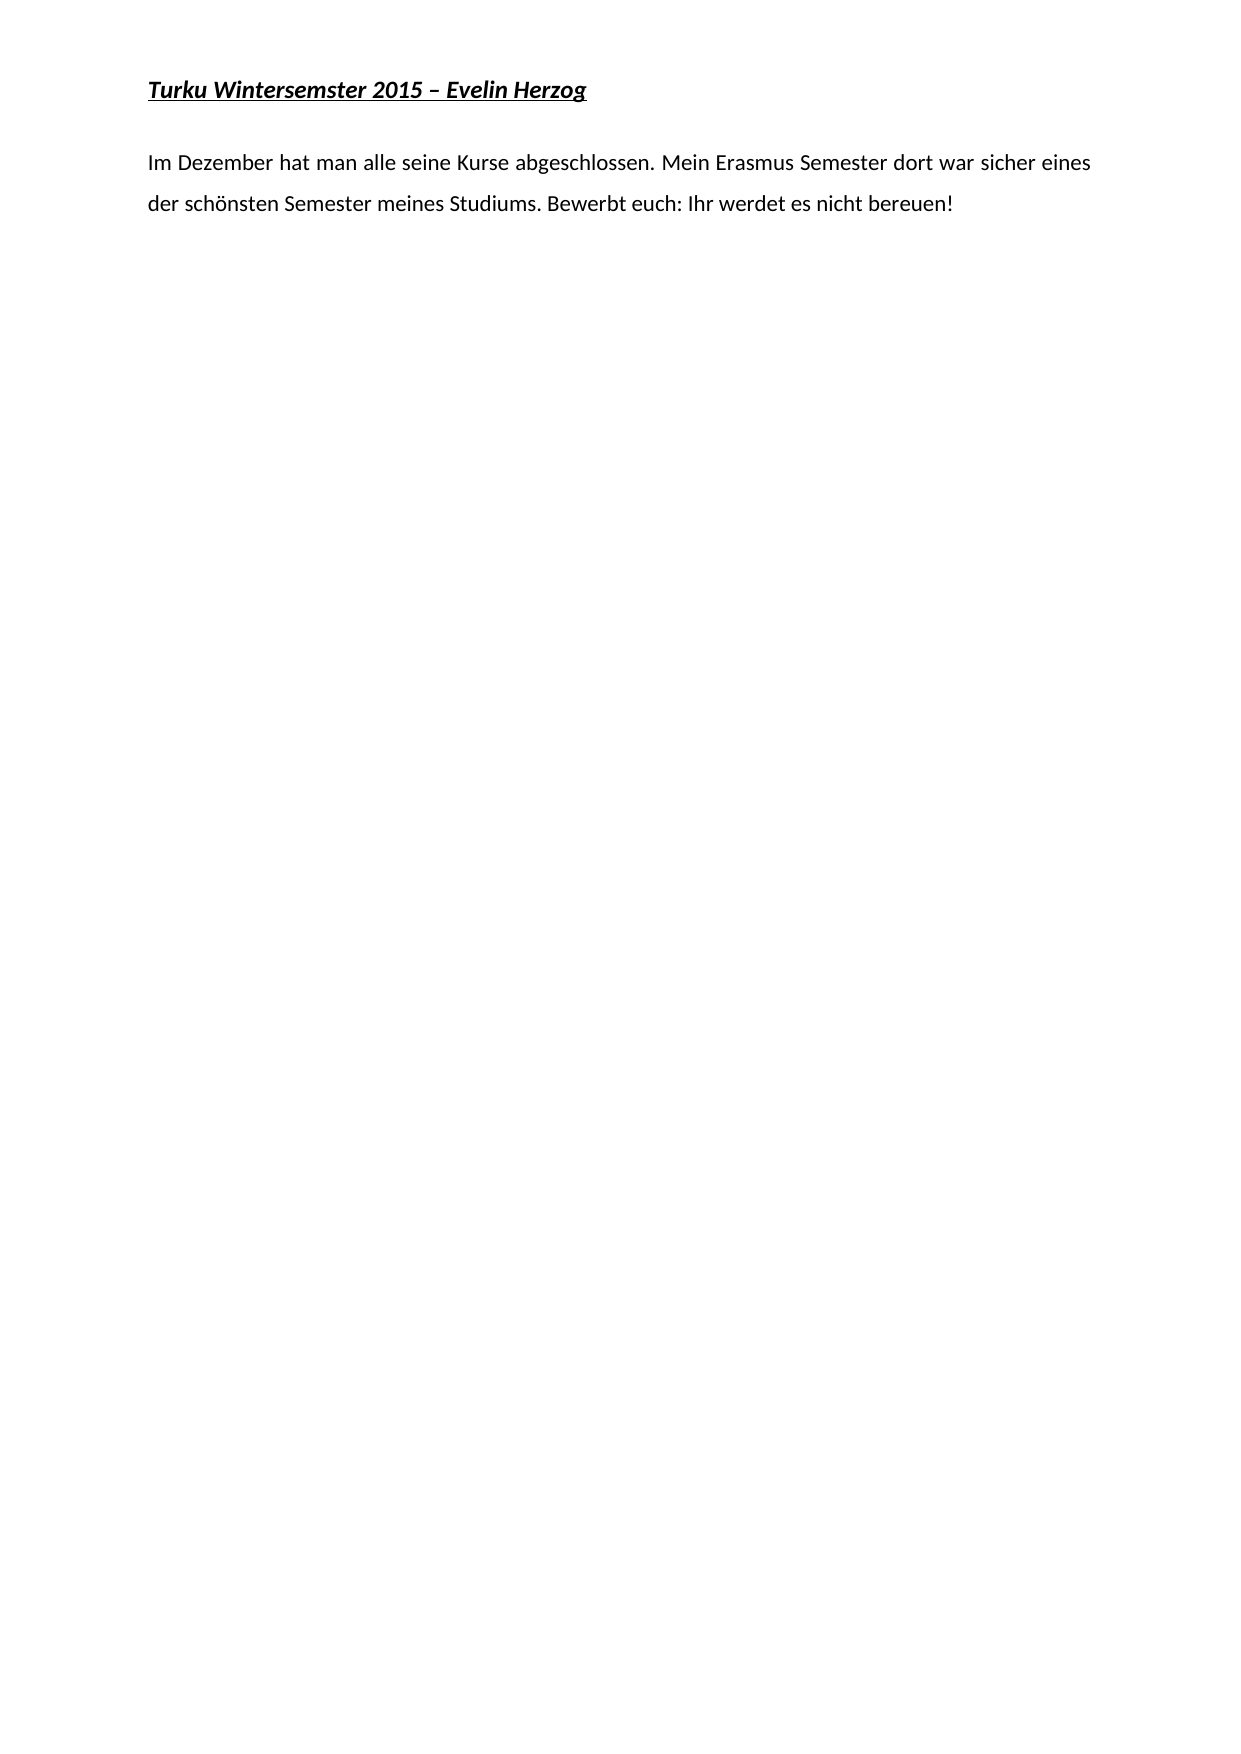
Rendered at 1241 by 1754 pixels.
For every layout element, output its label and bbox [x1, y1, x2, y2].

text [148, 148, 1093, 218]
